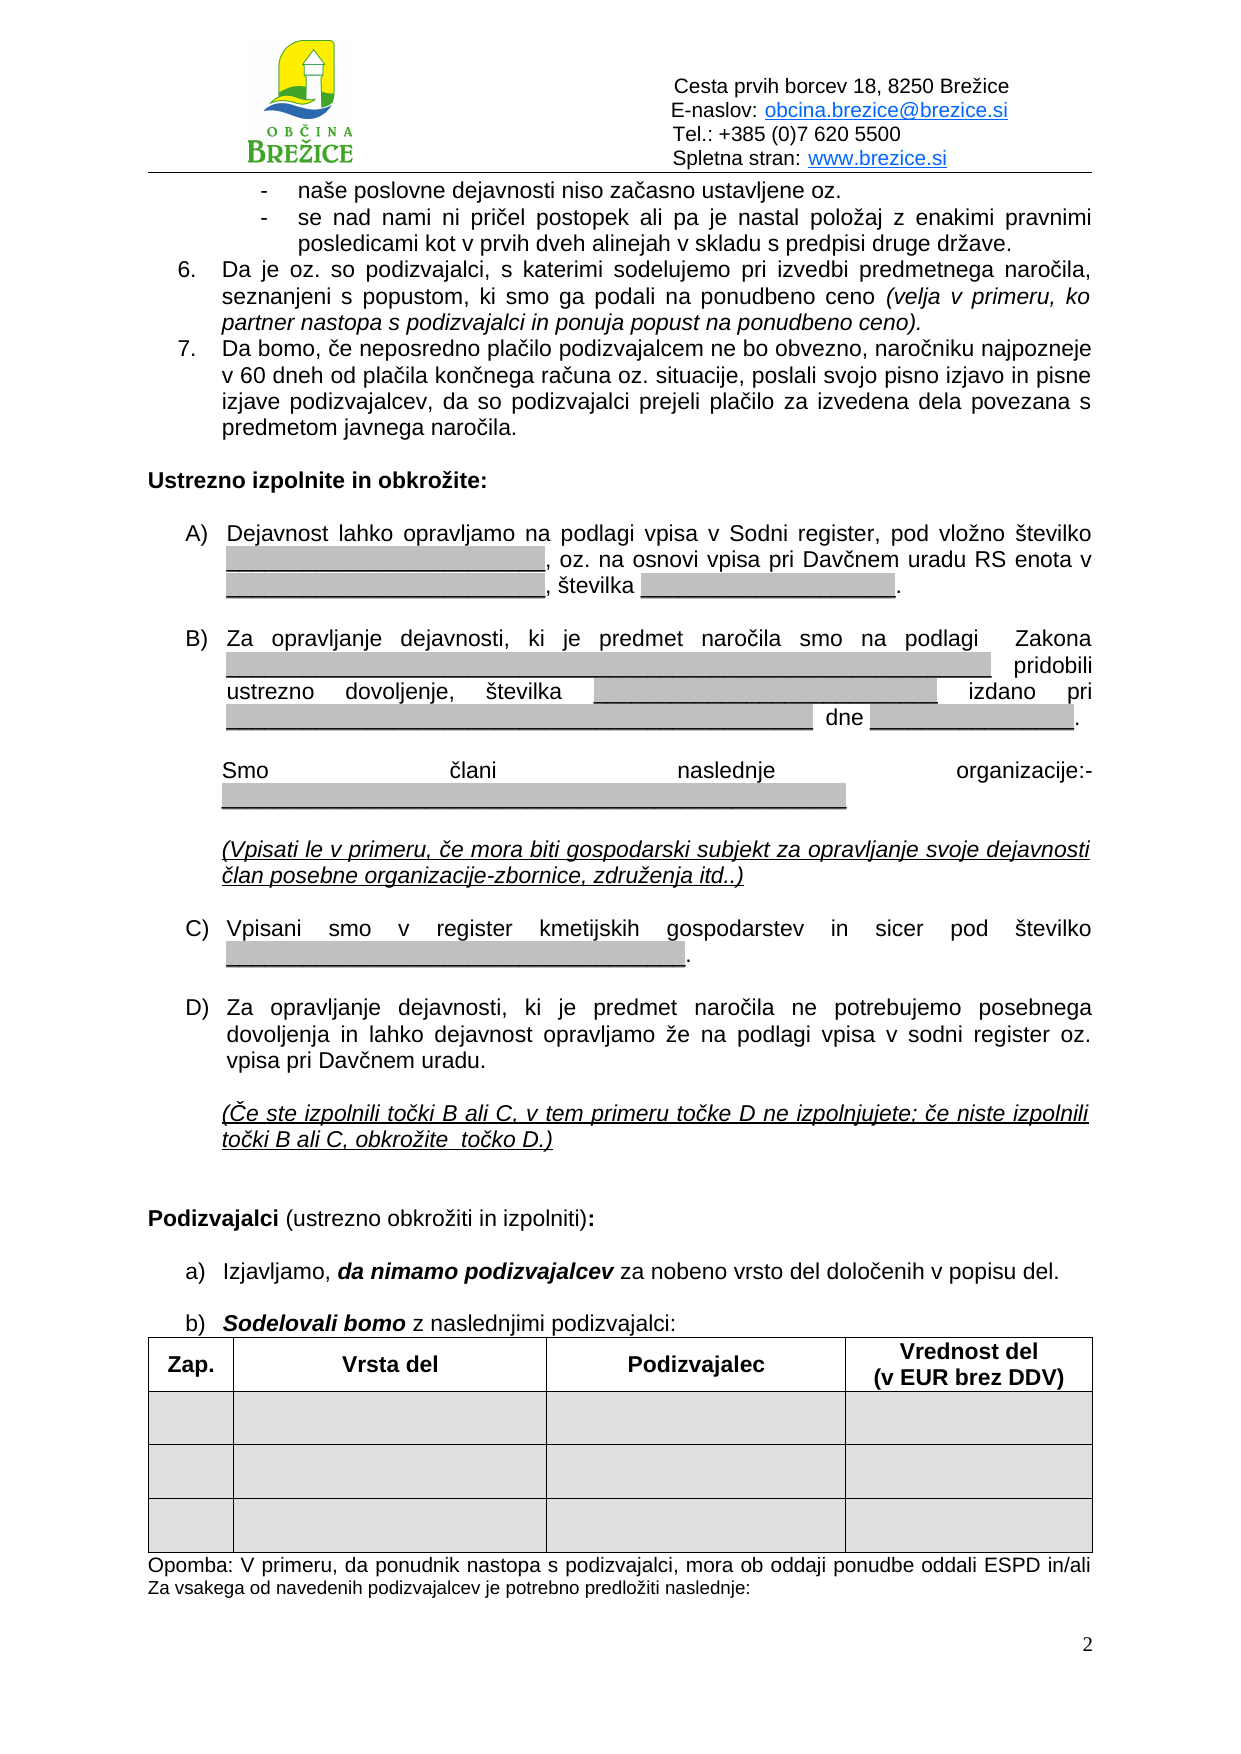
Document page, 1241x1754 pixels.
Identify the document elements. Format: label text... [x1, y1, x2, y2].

text Opomba: V primeru, da ponudnik nastopa s podizvajalci, mora ob oddaji ponudbe oddali ESPD in/ali Za vsakega od navedenih podizvajalcev je potrebno predložiti naslednje: [148, 1553, 1092, 1598]
list Dejavnost lahko opravljamo na podlagi vpisa v Sodni register, pod vložno številko _________________________, oz. na osnovi vpisa pri Davčnem uradu RS enota v _________________________, številka ____________________. [185, 520, 1092, 599]
list Da je oz. so podizvajalci, s katerimi sodelujemo pri izvedbi predmetnega naročila, seznanjeni s popustom, ki smo ga podali na ponudbeno ceno (velja v primeru, ko partner nastopa s podizvajalci in ponuja popust na ponudbeno ceno). [177, 256, 1092, 335]
list Izjavljamo, da nimamo podizvajalcev za nobeno vrsto del določenih v popisu del. [185, 1258, 1092, 1284]
text (Če ste izpolnili točki B ali C, v tem primeru točke D ne izpolnjujete; če niste izpolnili točki B ali C, obkrožite točko D.) [222, 1099, 1092, 1152]
table_cell [846, 1392, 1092, 1444]
table_header Vrsta del [234, 1338, 546, 1391]
table_cell [846, 1445, 1092, 1498]
table_cell [234, 1499, 546, 1552]
table_cell [149, 1392, 233, 1444]
list Za opravljanje dejavnosti, ki je predmet naročila ne potrebujemo posebnega dovoljenja in lahko dejavnost opravljamo že na podlagi vpisa v sodni register oz. vpisa pri Davčnem uradu. [185, 994, 1092, 1073]
list Vpisani smo v register kmetijskih gospodarstev in sicer pod številko ____________________________________. [185, 915, 1092, 968]
text Smo člani naslednje organizacije:_________________________________________________ [222, 757, 1092, 810]
text Ustrezno izpolnite in obkrožite: [148, 467, 1092, 493]
table_header Vrednost del (v EUR brez DDV) [846, 1338, 1092, 1391]
table_header Podizvajalec [547, 1338, 845, 1391]
table_cell [234, 1445, 546, 1498]
table_cell [234, 1392, 546, 1444]
table_cell [547, 1499, 845, 1552]
list Da bomo, če neposredno plačilo podizvajalcem ne bo obvezno, naročniku najpozneje v 60 dneh od plačila končnega računa oz. situacije, poslali svojo pisno izjavo in pisne izjave podizvajalcev, da so podizvajalci prejeli plačilo za izvedena dela povezana s predmetom javnega naročila. [177, 335, 1092, 441]
table_cell [149, 1499, 233, 1552]
table_cell [547, 1392, 845, 1444]
list Za opravljanje dejavnosti, ki je predmet naročila smo na podlagi Zakona ____________________________________________________________ pridobili ustrezno dovoljenje, številka ___________________________ izdano pri ______________________________________________ dne ________________. [185, 625, 1092, 731]
table_header Zap. [149, 1338, 233, 1391]
text Podizvajalci (ustrezno obkrožiti in izpolniti): [148, 1205, 1092, 1231]
table_cell [846, 1499, 1092, 1552]
picture [247, 40, 353, 163]
table_cell [149, 1445, 233, 1498]
table_cell [547, 1445, 845, 1498]
list Sodelovali bomo z naslednjimi podizvajalci: [185, 1310, 1092, 1337]
text (Vpisati le v primeru, če mora biti gospodarski subjekt za opravljanje svoje dejavnosti član posebne organizacije-zbornice, združenja itd..) [222, 836, 1092, 889]
list naše poslovne dejavnosti niso začasno ustavljene oz. [260, 177, 1092, 203]
list se nad nami ni pričel postopek ali pa je nastal položaj z enakimi pravnimi posledicami kot v prvih dveh alinejah v skladu s predpisi druge države. [260, 203, 1092, 256]
